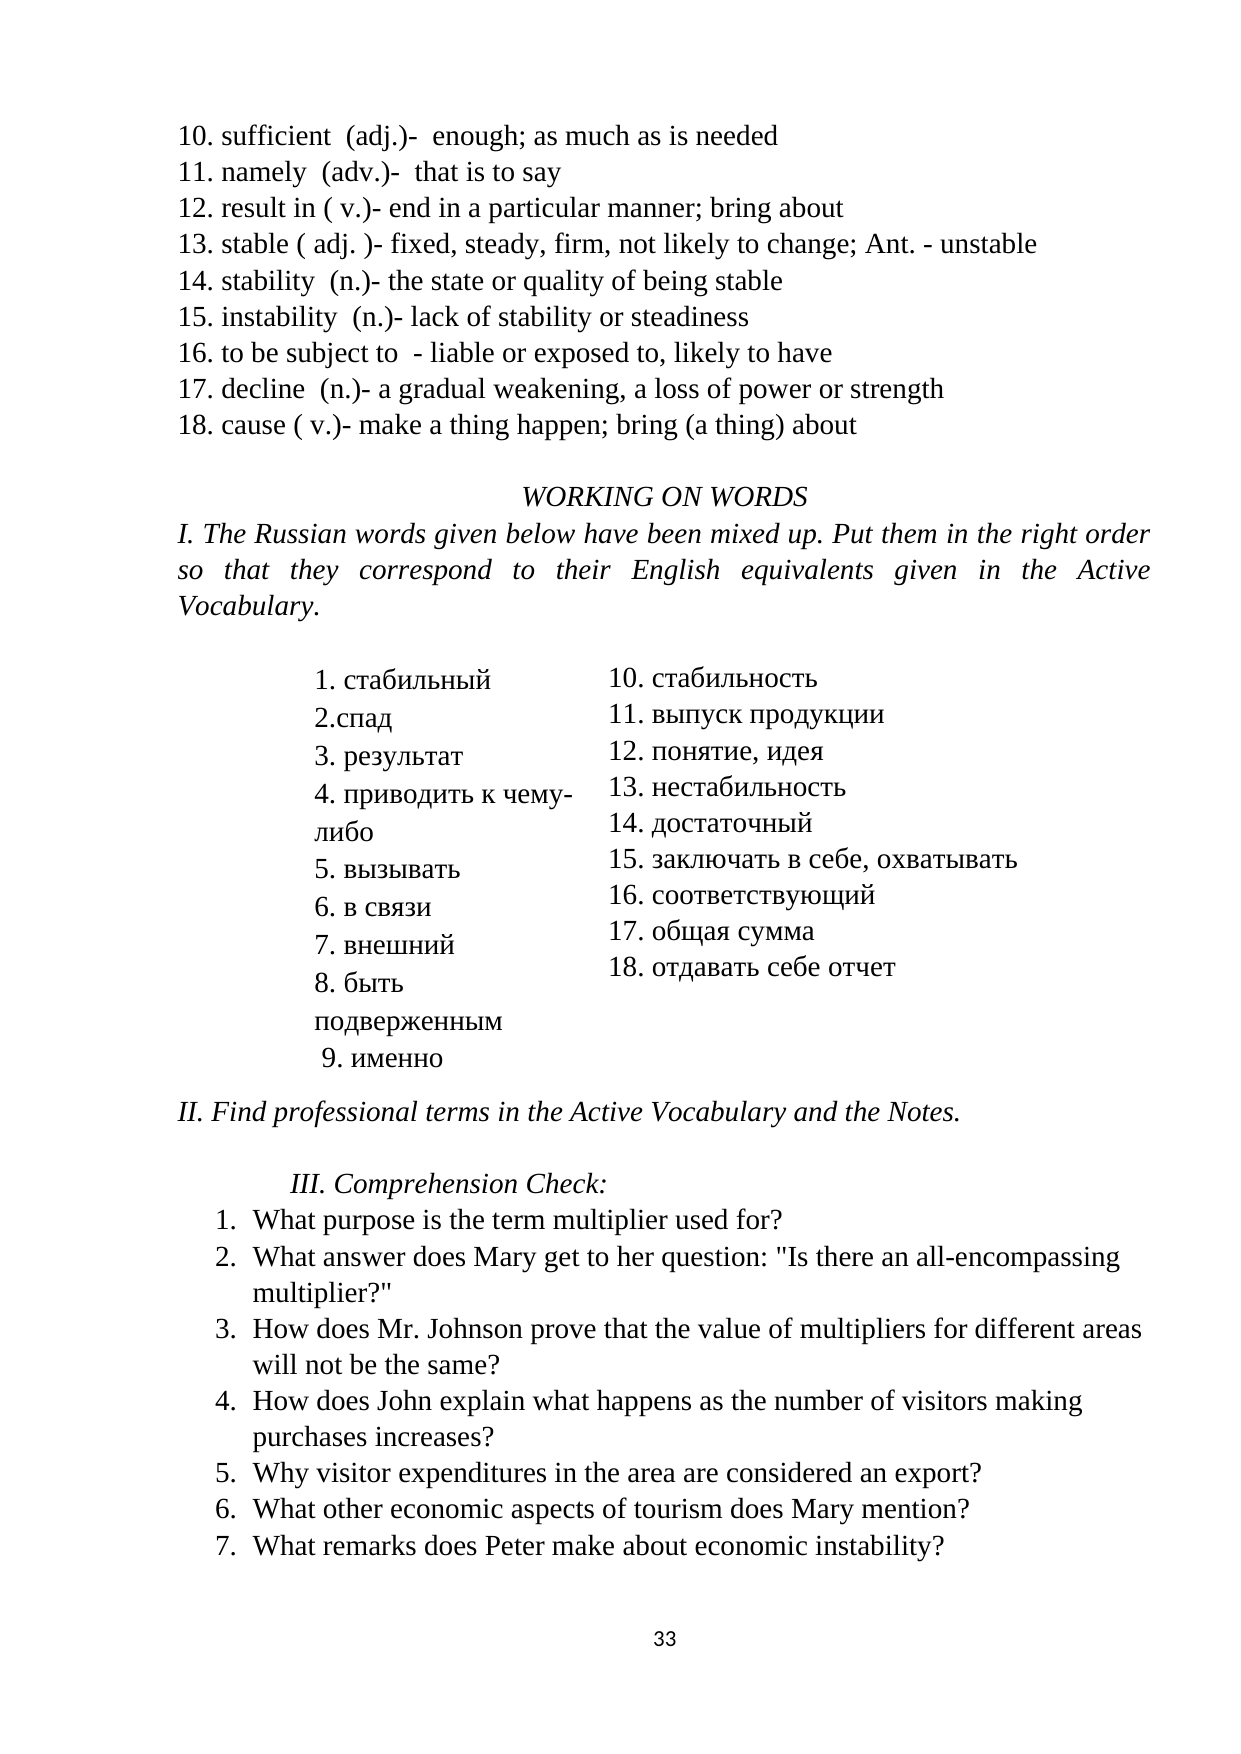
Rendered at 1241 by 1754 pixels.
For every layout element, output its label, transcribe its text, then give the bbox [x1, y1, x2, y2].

text 17. общая сумма [177, 913, 1152, 947]
text 13. нестабильность [177, 769, 1152, 802]
list How does John explain what happens as the number of visitors making purchases increases? [215, 1383, 1152, 1453]
text 12. result in ( v.)- end in a particular manner; bring about [177, 190, 1152, 224]
text 11. namely (adv.)- that is to say [177, 154, 1152, 188]
text 18. cause ( v.)- make a thing happen; bring (a thing) about [177, 407, 1152, 441]
list Why visitor expenditures in the area are considered an export? [215, 1456, 1152, 1489]
text 10. стабильность [177, 660, 1152, 694]
list What remarks does Peter make about economic instability? [215, 1528, 1152, 1561]
text 16. to be subject to - liable or exposed to, likely to have [177, 335, 1152, 368]
text 14. достаточный [177, 805, 1152, 838]
list What purpose is the term multiplier used for? [215, 1202, 1152, 1236]
list How does Mr. Johnson prove that the value of multipliers for different areas will not be the same? [215, 1311, 1152, 1381]
text 12. понятие, идея [177, 733, 1152, 766]
list What answer does Mary get to her question: "Is there an all-encompassing multiplier?" [215, 1239, 1152, 1308]
text WORKING ON WORDS [177, 479, 1152, 513]
text 15. заключать в себе, охватывать [177, 841, 1152, 874]
list What other economic aspects of tourism does Mary mention? [215, 1492, 1152, 1525]
text 16. соответствующий [177, 877, 1152, 911]
list III. Comprehension Check: [290, 1166, 1152, 1200]
text 15. instability (n.)- lack of stability or steadiness [177, 299, 1152, 332]
text 17. decline (n.)- a gradual weakening, a loss of power or strength [177, 371, 1152, 405]
text 14. stability (n.)- the state or quality of being stable [177, 263, 1152, 296]
text II. Find professional terms in the Active Vocabulary and the Notes. [177, 1094, 1152, 1128]
text 18. отдавать себе отчет [177, 949, 1152, 983]
text I. The Russian words given below have been mixed up. Put them in the right order so that they correspond to their English equivalents given in the Active Vocabulary. [177, 516, 1152, 622]
text 13. stable ( adj. )- fixed, steady, firm, not likely to change; Ant. - unstable [177, 227, 1152, 260]
text 11. выпуск продукции [177, 696, 1152, 730]
text 10. sufficient (adj.)- enough; as much as is needed [177, 118, 1152, 152]
